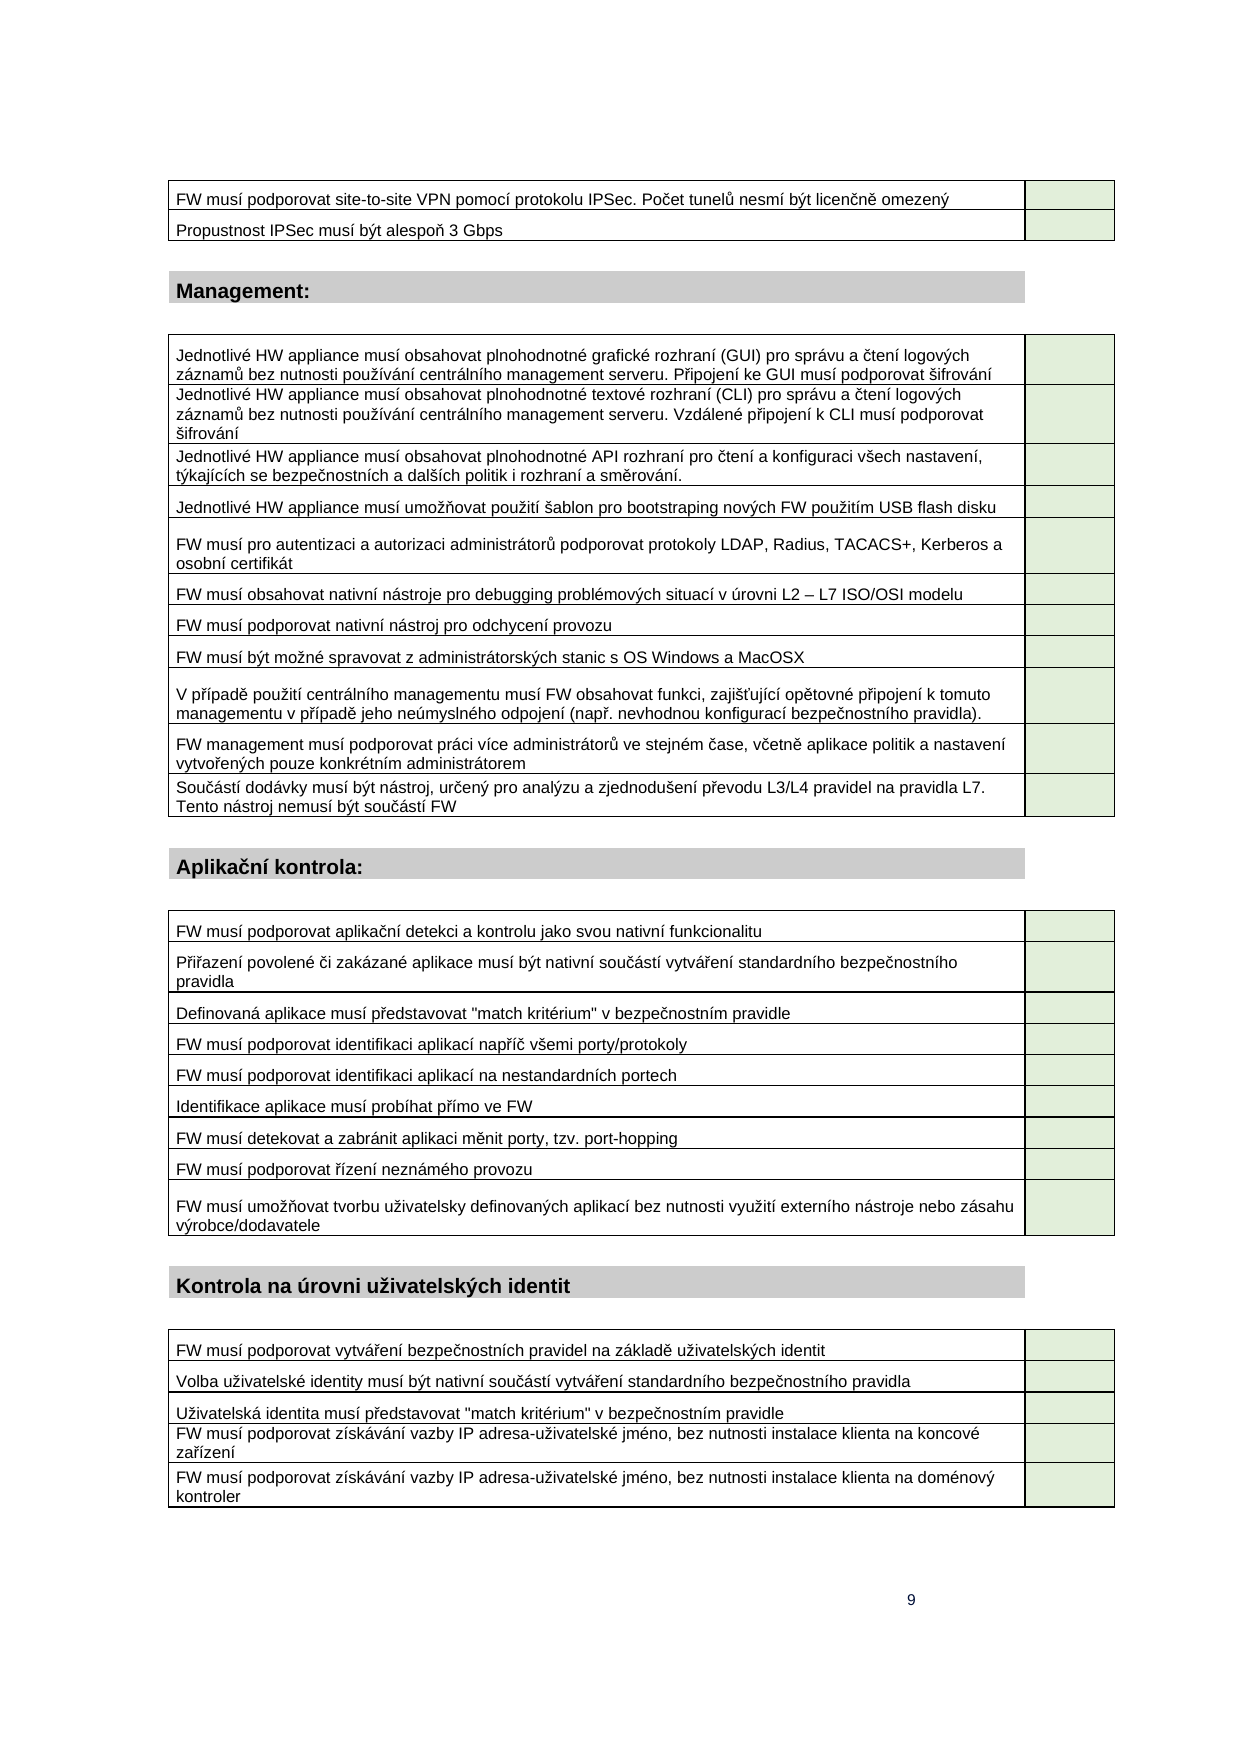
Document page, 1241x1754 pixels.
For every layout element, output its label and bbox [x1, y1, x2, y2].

table_header [153, 148, 1129, 1507]
